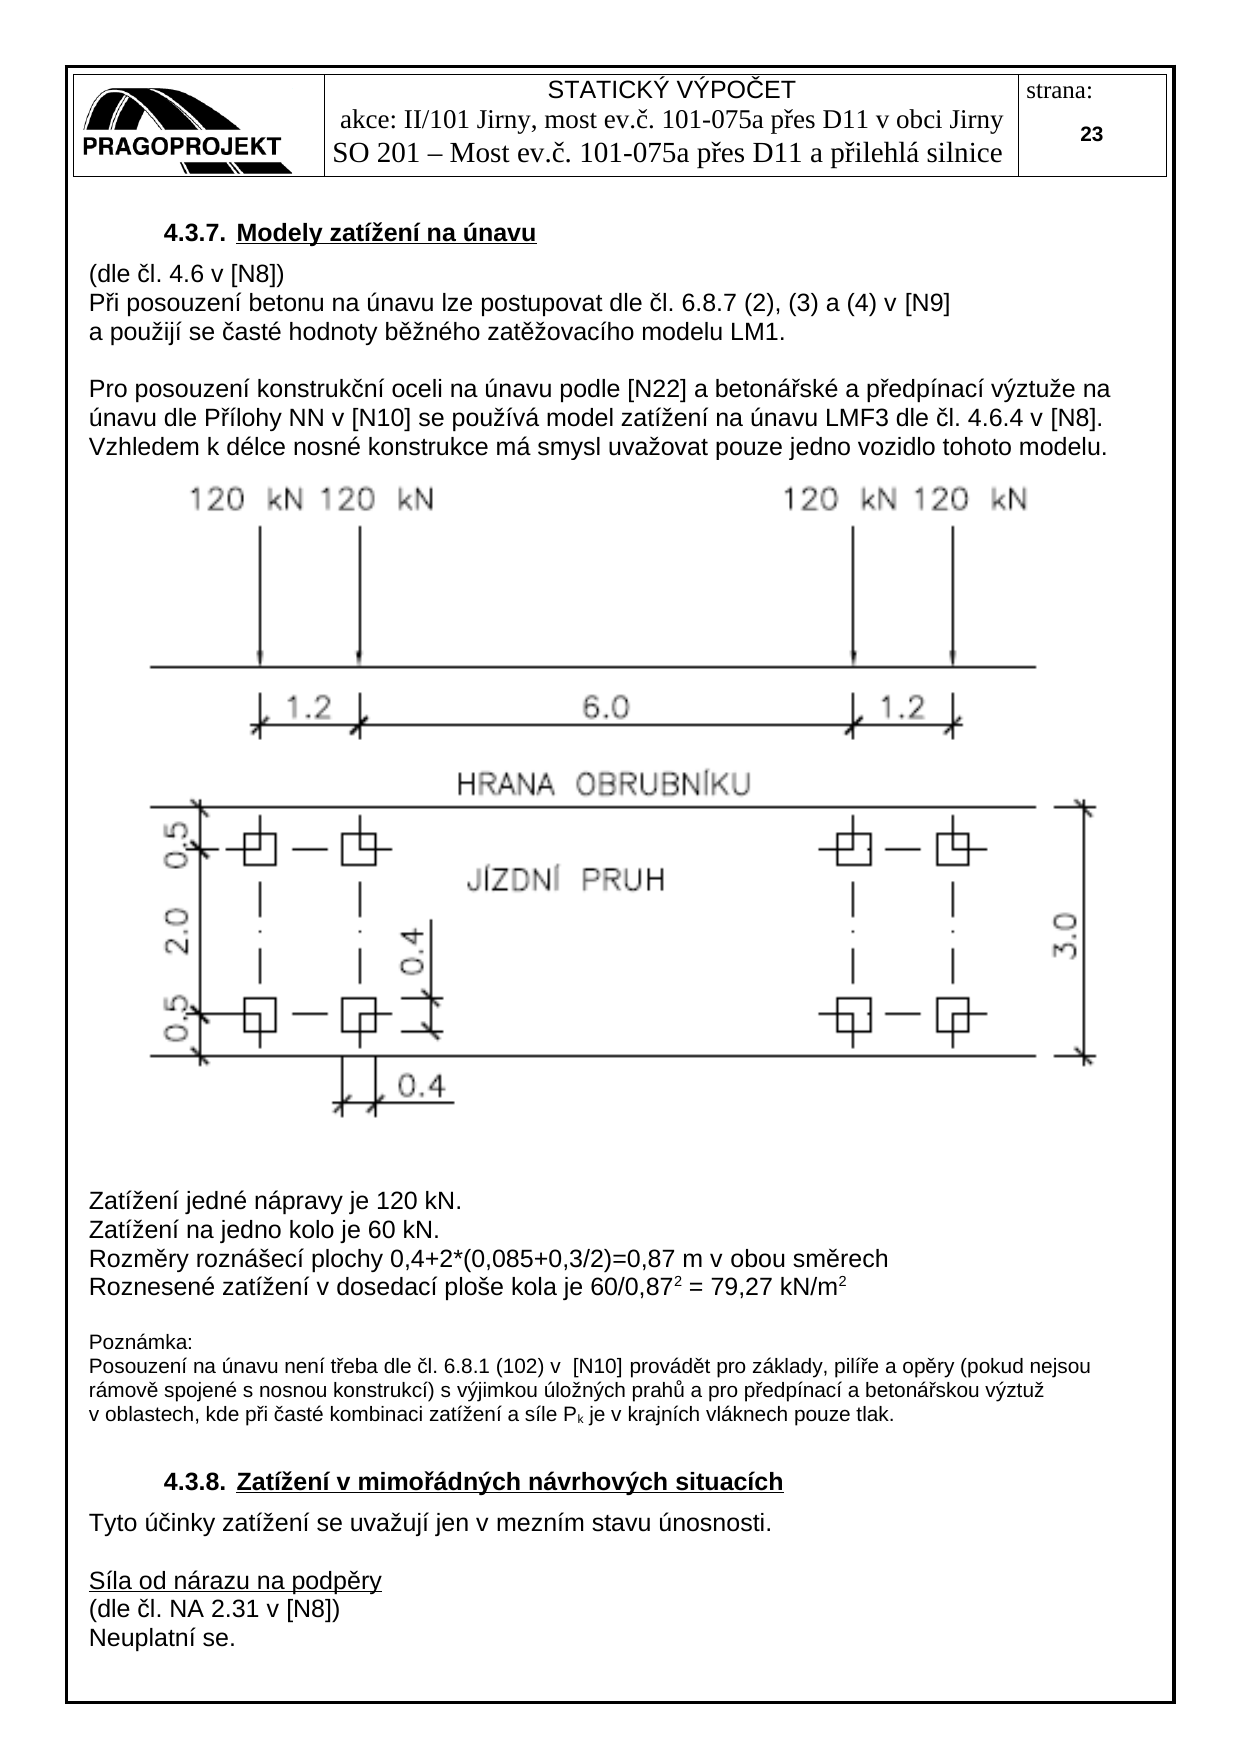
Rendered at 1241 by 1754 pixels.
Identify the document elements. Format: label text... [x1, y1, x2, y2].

text Při posouzení betonu na únavu lze postupovat dle čl. 6.8.7 (2), (3) a (4) v [N9] [89, 288, 1152, 317]
text Síla od nárazu na podpěry [89, 1566, 1152, 1594]
text Rozměry roznášecí plochy 0,4+2*(0,085+0,3/2)=0,87 m v obou směrech [89, 1244, 1152, 1272]
text Zatížení na jedno kolo je 60 kN. [89, 1215, 1152, 1244]
text Posouzení na únavu není třeba dle čl. 6.8.1 (102) v [N10] provádět pro základy, pilíře a opěry (pokud nejsou rámově spojené s nosnou konstrukcí) s výjimkou úložných prahů a pro předpínací a betonářskou výztuž v oblastech, kde při časté kombinaci zatížení a síle Pk je v krajních vláknech pouze tlak. [89, 1354, 1152, 1426]
text Poznámka: [89, 1330, 1152, 1354]
text (dle čl. 4.6 v [N8]) [89, 259, 1152, 288]
text Roznesené zatížení v dosedací ploše kola je 60/0,872 = 79,27 kN/m2 [89, 1272, 1152, 1301]
text (dle čl. NA 2.31 v [N8]) [89, 1594, 1152, 1623]
picture [82, 88, 293, 174]
text Zatížení jedné nápravy je 120 kN. [89, 1186, 1152, 1215]
subtitle Modely zatížení na únavu [164, 218, 1152, 247]
text Pro posouzení konstrukční oceli na únavu podle [N22] a betonářské a předpínací výztuže na únavu dle Přílohy NN v [N10] se používá model zatížení na únavu LMF3 dle čl. 4.6.4 v [N8]. Vzhledem k délce nosné konstrukce má smysl uvažovat pouze jedno vozidlo tohoto modelu. [89, 374, 1152, 461]
text Neuplatní se. [89, 1623, 1152, 1652]
text Tyto účinky zatížení se uvažují jen v mezním stavu únosnosti. [89, 1508, 1152, 1537]
subtitle Zatížení v mimořádných návrhových situacích [164, 1467, 1152, 1496]
text a použijí se časté hodnoty běžného zatěžovacího modelu LM1. [89, 317, 1152, 346]
